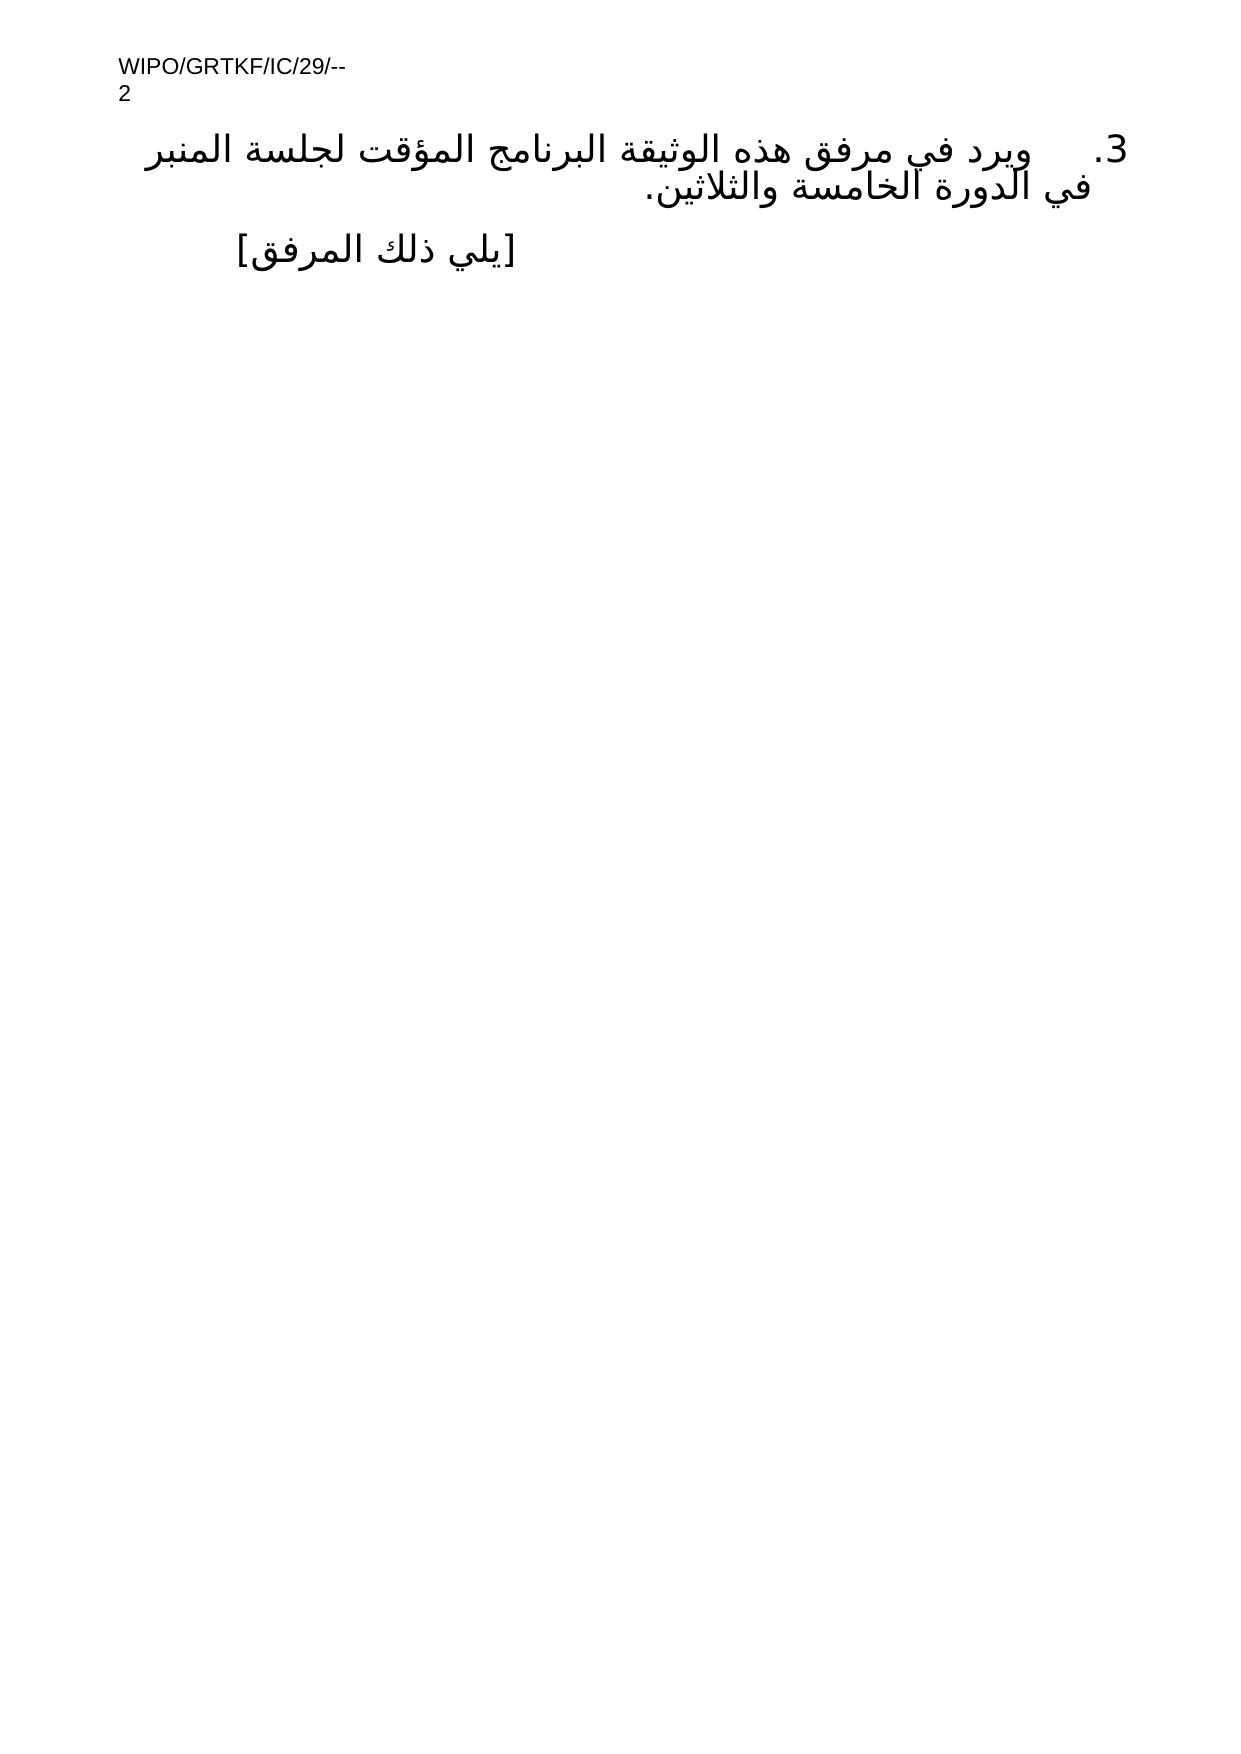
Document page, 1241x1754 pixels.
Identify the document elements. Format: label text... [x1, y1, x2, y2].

text [يلي ذلك المرفق] [118, 232, 516, 270]
text ويرد في مرفق هذه الوثيقة البرنامج المؤقت لجلسة المنبر في الدورة الخامسة والثلاثين. [118, 132, 1092, 207]
